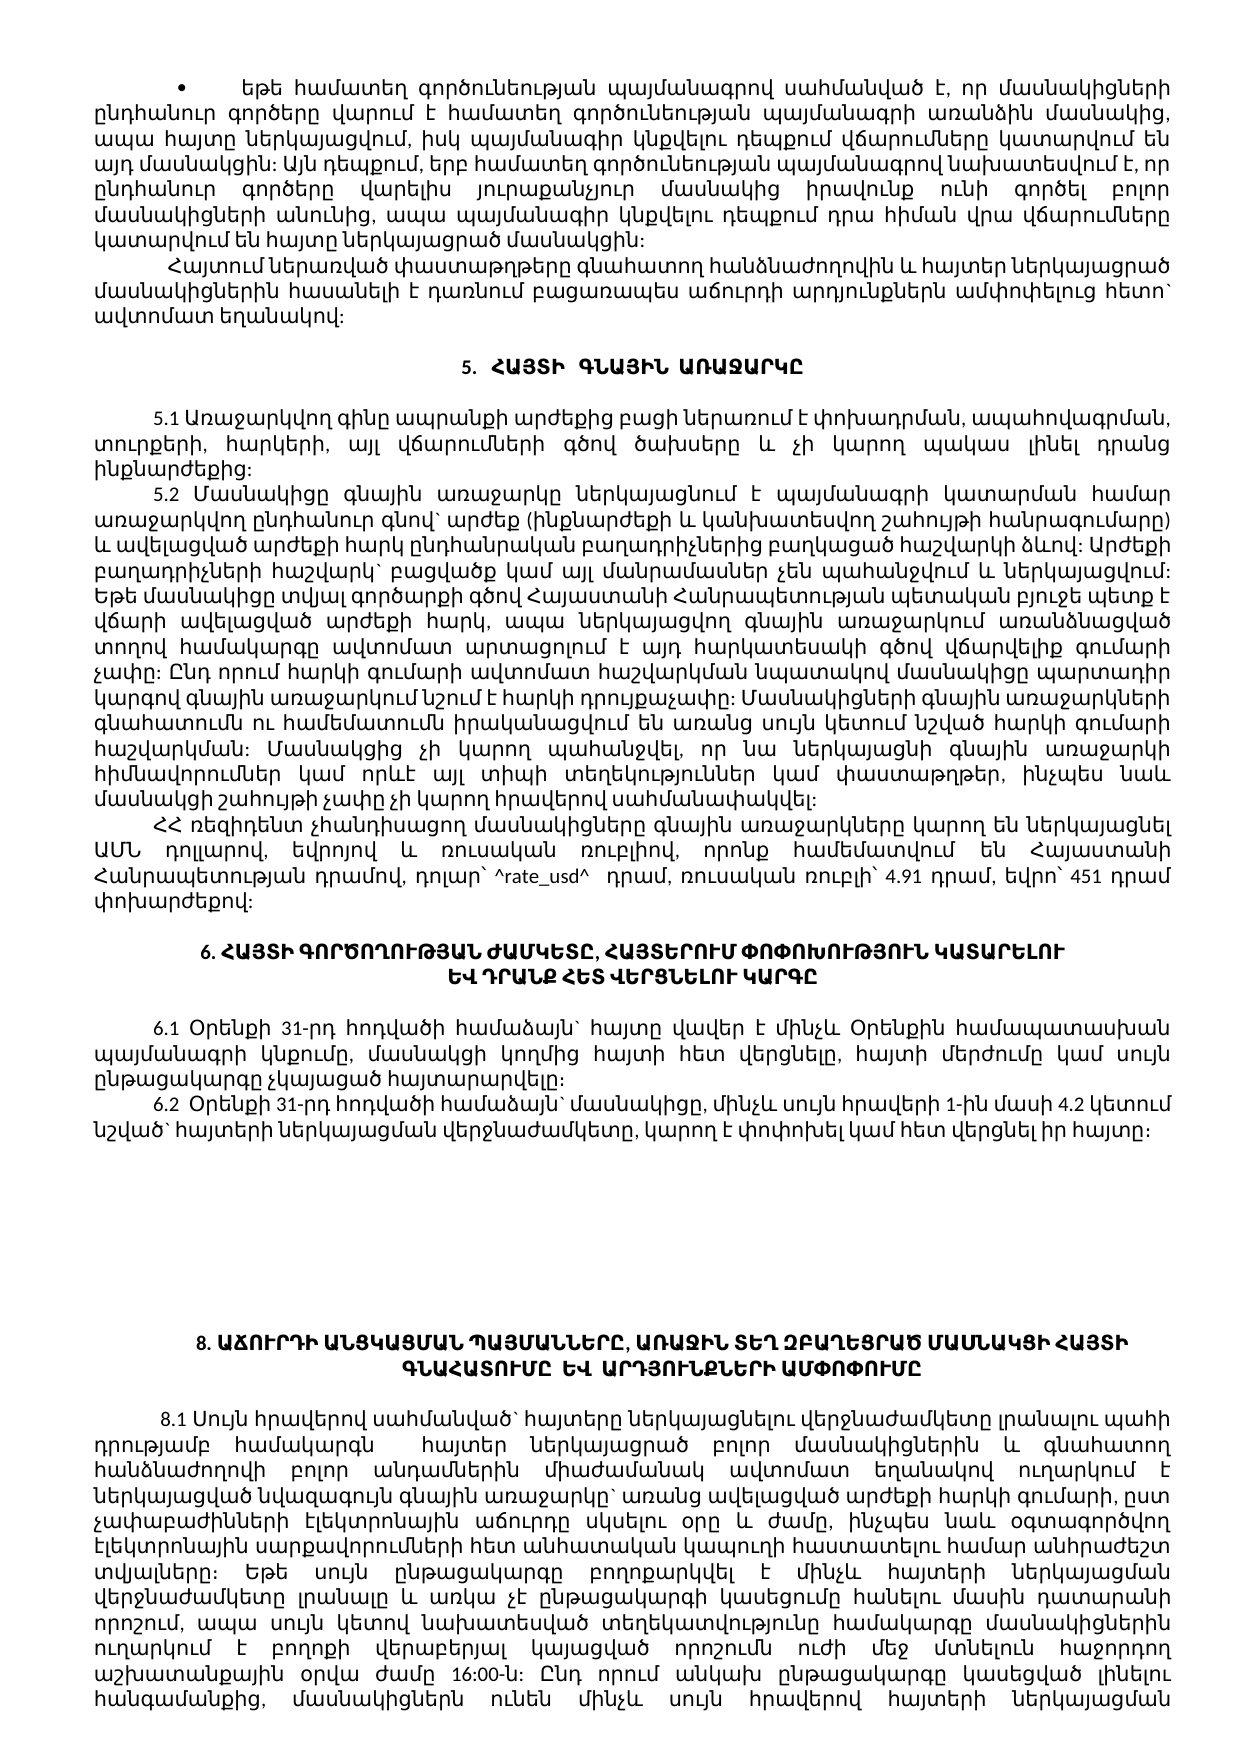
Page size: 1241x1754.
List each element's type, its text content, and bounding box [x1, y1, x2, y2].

text 6.1 Օրենքի 31-րդ հոդվածի համաձայն` հայտը վավեր է մինչև Օրենքին համապատասխան պայմանագրի կնքումը, մասնակցի կողմից հայտի հետ վերցնելը, հայտի մերժումը կամ սույն ընթացակարգը չկայացած հայտարարվելը։ [94, 1015, 1171, 1092]
text 5. ՀԱՅՏԻ ԳՆԱՅԻՆ ԱՌԱՋԱՐԿԸ [94, 354, 1171, 380]
text Հայտում ներառված փաստաթղթերը գնահատող հանձնաժողովին և հայտեր ներկայացրած մասնակիցներին հասանելի է դառնում բացառապես աճուրդի արդյունքներն ամփոփելուց հետո` ավտոմատ եղանակով: [94, 253, 1171, 329]
text ԳՆԱՀԱՏՈՒՄԸ ԵՎ ԱՐԴՅՈՒՆՔՆԵՐԻ ԱՄՓՈՓՈՒՄԸ [94, 1356, 1171, 1381]
text 8. ԱՃՈՒՐԴԻ ԱՆՑԿԱՑՄԱՆ ՊԱՅՄԱՆՆԵՐԸ, ԱՌԱՋԻՆ ՏԵՂ ԶԲԱՂԵՑՐԱԾ ՄԱՍՆԱԿՑԻ ՀԱՅՏԻ [94, 1330, 1171, 1356]
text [94, 1407, 1171, 1712]
list եթե համատեղ գործունեության պայմանագրով սահմանված է, որ մասնակիցների ընդհանուր գործերը վարում է համատեղ գործունեության պայմանագրի առանձին մասնակից, ապա հայտը ներկայացվում, իսկ պայմանագիր կնքվելու դեպքում վճարումները կատարվում են այդ մասնակցին: Այն դեպքում, երբ համատեղ գործունեության պայմանագրով նախատեսվում է, որ ընդհանուր գործերը վարելիս յուրաքանչյուր մասնակից իրավունք ունի գործել բոլոր մասնակիցների անունից, ապա պայմանագիր կնքվելու դեպքում դրա հիման վրա վճարումները կատարվում են հայտը ներկայացրած մասնակցին: [94, 75, 1171, 253]
text 5.1 Առաջարկվող գինը ապրանքի արժեքից բացի ներառում է փոխադրման, ապահովագրման, տուրքերի, հարկերի, այլ վճարումների գծով ծախսերը և չի կարող պակաս լինել դրանց ինքնարժեքից: [94, 405, 1171, 482]
text ԵՎ ԴՐԱՆՔ ՀԵՏ ՎԵՐՑՆԵԼՈՒ ԿԱՐԳԸ [94, 964, 1171, 990]
text 6.2 Օրենքի 31-րդ հոդվածի համաձայն` մասնակիցը, մինչև սույն հրավերի 1-ին մասի 4.2 կետում նշված` հայտերի ներկայացման վերջնաժամկետը, կարող է փոփոխել կամ հետ վերցնել իր հայտը։ [94, 1092, 1171, 1142]
text ՀՀ ռեզիդենտ չհանդիսացող մասնակիցները գնային առաջարկները կարող են ներկայացնել ԱՄՆ դոլլարով, եվրոյով և ռուսական ռուբլիով, որոնք համեմատվում են Հայաստանի Հանրապետության դրամով, դոլար՝ ^rate_usd^ դրամ, ռուսական ռուբլի՝ 4.91 դրամ, եվրո՝ 451 դրամ փոխարժեքով: [94, 812, 1171, 914]
text 6. ՀԱՅՏԻ ԳՈՐԾՈՂՈՒԹՅԱՆ ԺԱՄԿԵՏԸ, ՀԱՅՏԵՐՈՒՄ ՓՈՓՈԽՈՒԹՅՈՒՆ ԿԱՏԱՐԵԼՈՒ [94, 939, 1171, 964]
text 5.2 Մասնակիցը գնային առաջարկը ներկայացնում է պայմանագրի կատարման համար առաջարկվող ընդհանուր գնով` արժեք (ինքնարժեքի և կանխատեսվող շահույթի հանրագումարը) և ավելացված արժեքի հարկ ընդհանրական բաղադրիչներից բաղկացած հաշվարկի ձևով: Արժեքի բաղադրիչների հաշվարկ` բացվածք կամ այլ մանրամասներ չեն պահանջվում և ներկայացվում: Եթե մասնակիցը տվյալ գործարքի գծով Հայաստանի Հանրապետության պետական բյուջե պետք է վճարի ավելացված արժեքի հարկ, ապա ներկայացվող գնային առաջարկում առանձնացված տողով համակարգը ավտոմատ արտացոլում է այդ հարկատեսակի գծով վճարվելիք գումարի չափը: Ընդ որում հարկի գումարի ավտոմատ հաշվարկման նպատակով մասնակիցը պարտադիր կարգով գնային առաջարկում նշում է հարկի դրույքաչափը: Մասնակիցների գնային առաջարկների գնահատումն ու համեմատումն իրականացվում են առանց սույն կետում նշված հարկի գումարի հաշվարկման: Մասնակցից չի կարող պահանջվել, որ նա ներկայացնի գնային առաջարկի հիմնավորումներ կամ որևէ այլ տիպի տեղեկություններ կամ փաստաթղթեր, ինչպես նաև մասնակցի շահույթի չափը չի կարող հրավերով սահմանափակվել: [94, 482, 1171, 812]
